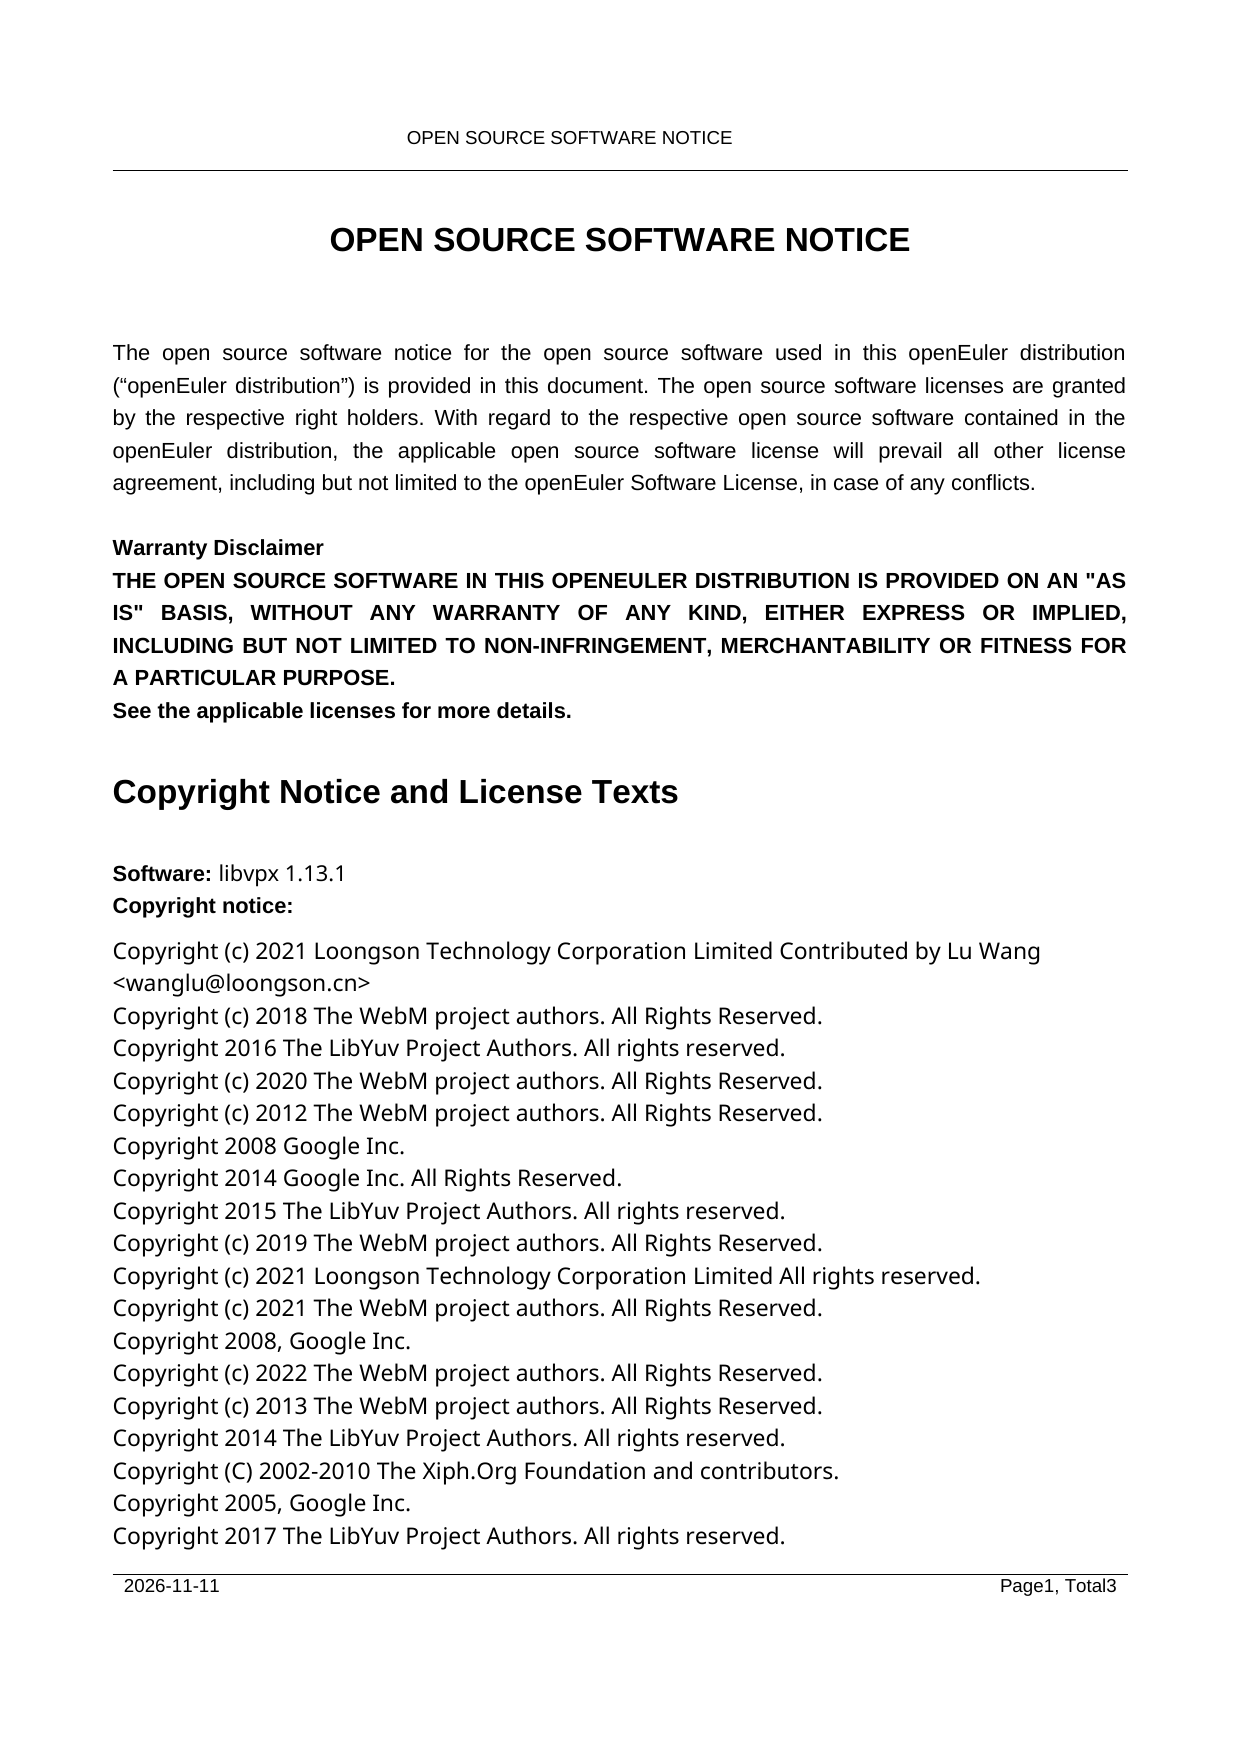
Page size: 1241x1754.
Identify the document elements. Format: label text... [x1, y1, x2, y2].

text Warranty Disclaimer [112, 531, 1128, 564]
text The open source software notice for the open source software used in this openEuler distribution (“openEuler distribution”) is provided in this document. The open source software licenses are granted by the respective right holders. With regard to the respective open source software contained in the openEuler distribution, the applicable open source software license will prevail all other license agreement, including but not limited to the openEuler Software License, in case of any conflicts. [112, 336, 1128, 499]
text THE OPEN SOURCE SOFTWARE IN THIS OPENEULER DISTRIBUTION IS PROVIDED ON AN "AS IS" BASIS, WITHOUT ANY WARRANTY OF ANY KIND, EITHER EXPRESS OR IMPLIED, INCLUDING BUT NOT LIMITED TO NON-INFRINGEMENT, MERCHANTABILITY OR FITNESS FOR A PARTICULAR PURPOSE. See the applicable licenses for more details. [112, 564, 1128, 726]
text Copyright Notice and License Texts [112, 759, 1128, 824]
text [112, 934, 1128, 1551]
text OPEN SOURCE SOFTWARE NOTICE [112, 206, 1128, 271]
text Copyright notice: [112, 889, 1128, 921]
title Software: libvpx 1.13.1 [112, 856, 1128, 889]
